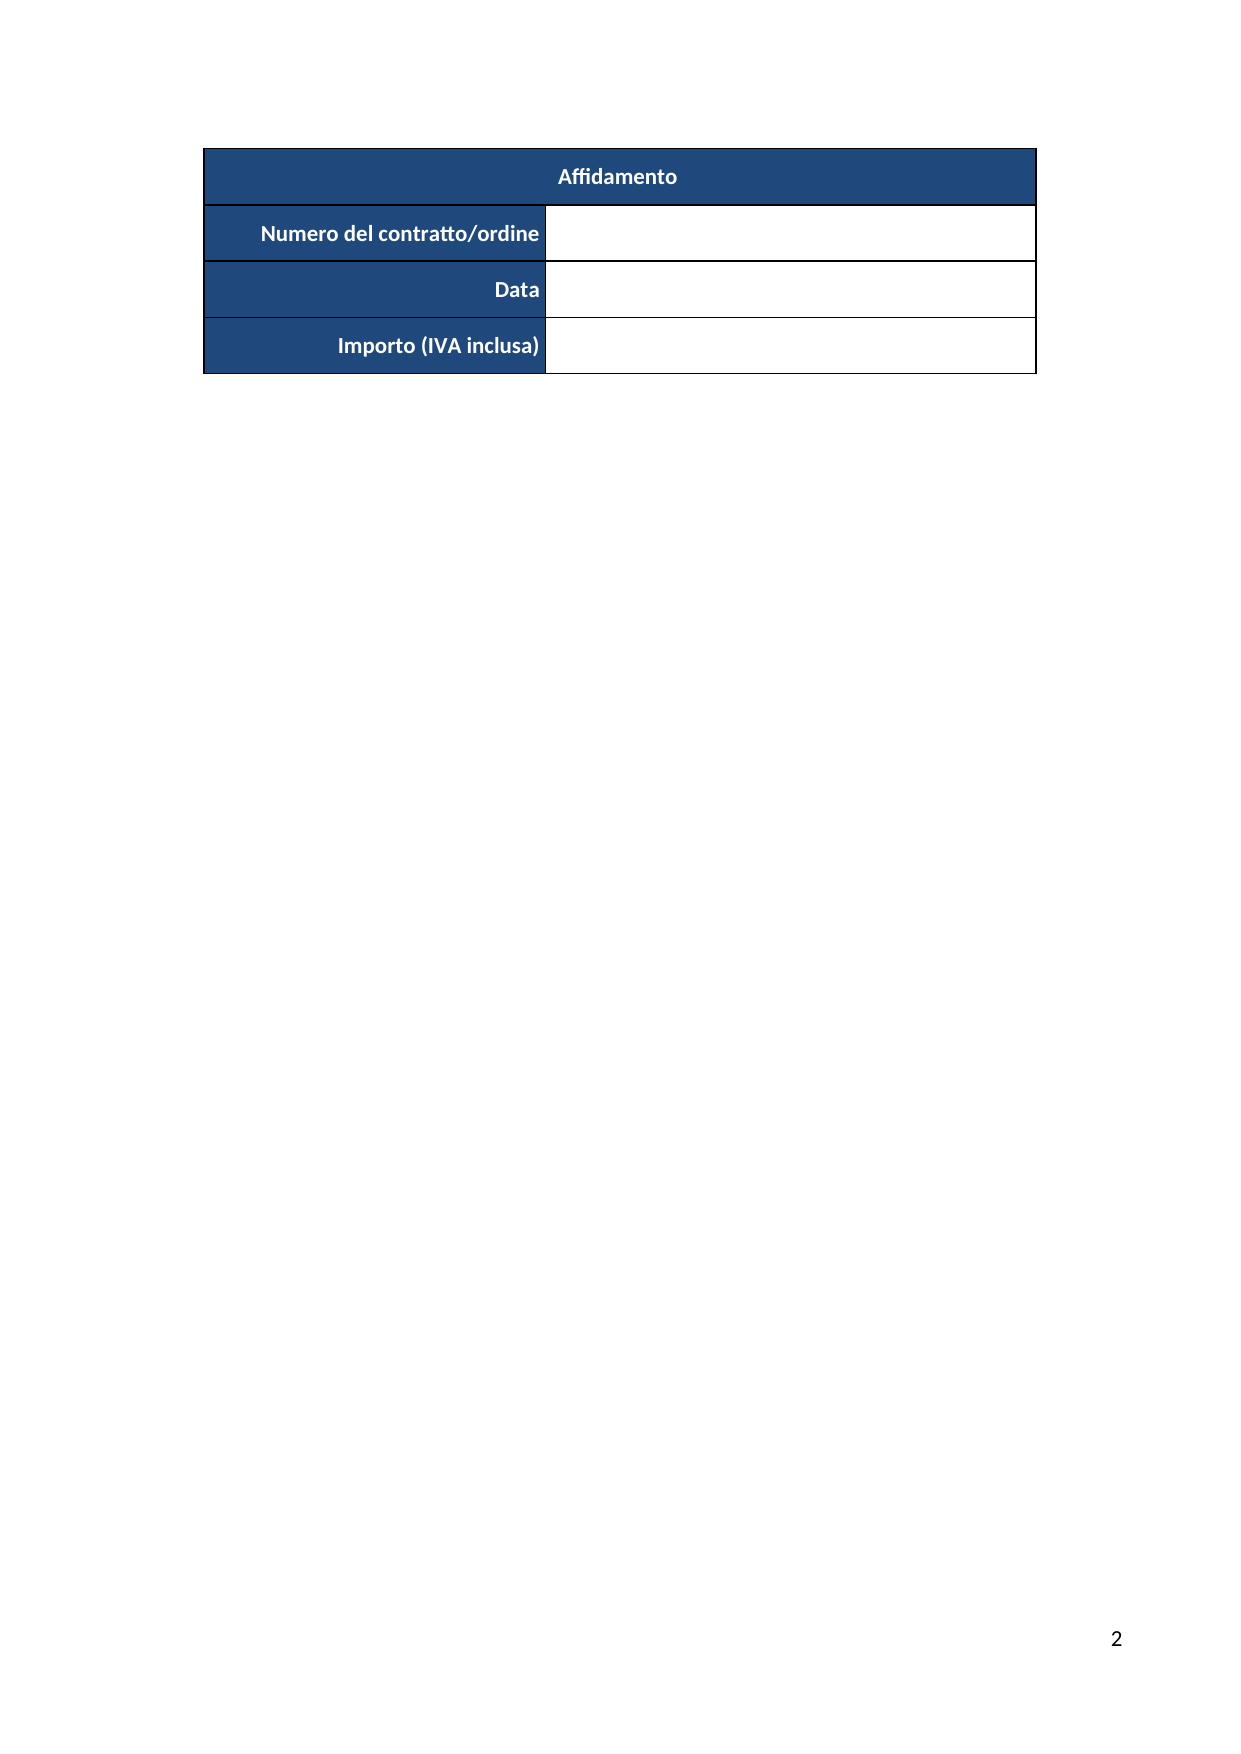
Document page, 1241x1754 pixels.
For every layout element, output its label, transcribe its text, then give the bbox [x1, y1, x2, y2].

table_cell [546, 262, 1035, 316]
table_cell Importo (IVA inclusa) [205, 318, 545, 373]
table_header Affidamento [205, 149, 1035, 204]
table_cell Numero del contratto/ordine [205, 206, 545, 260]
table_cell Data [205, 262, 545, 316]
table_cell [546, 318, 1035, 373]
table_cell [546, 206, 1035, 260]
